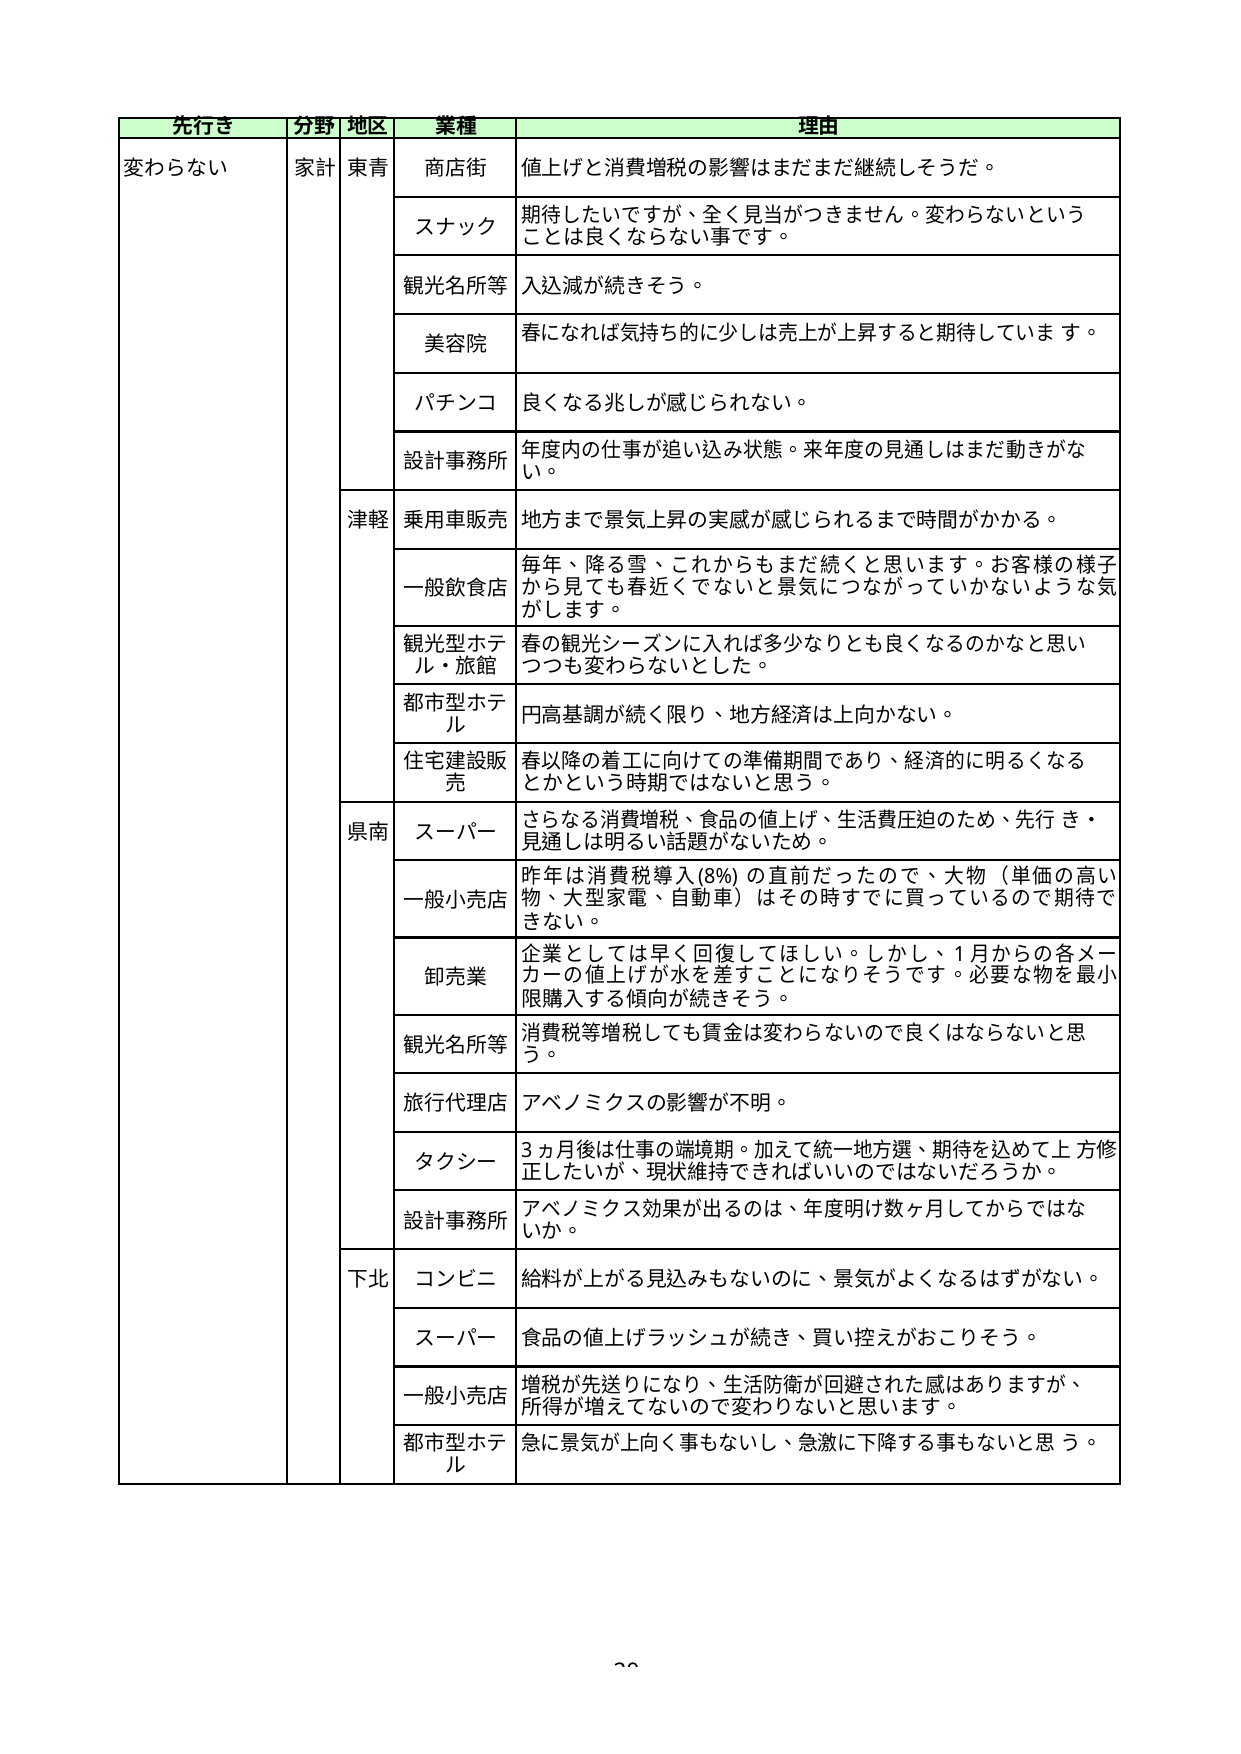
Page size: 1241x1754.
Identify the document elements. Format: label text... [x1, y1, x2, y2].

table_cell 県南 [341, 803, 393, 1248]
table_cell 津軽 [341, 491, 393, 801]
table_cell スーパー [395, 1309, 515, 1365]
table_header 理由 [517, 119, 1119, 137]
table_cell さらなる消費増税、食品の値上げ、生活費圧迫のため、先行 き・見通しは明るい話題がないため。 [517, 803, 1119, 859]
table_cell 美容院 [395, 315, 515, 372]
table_cell 良くなる兆しが感じられない。 [517, 374, 1119, 430]
table_cell 急に景気が上向く事もないし、急激に下降する事もないと思 う。 [517, 1426, 1119, 1483]
table_cell 乗用車販売 [395, 491, 515, 548]
table_cell 消費税等増税しても賃金は変わらないので良くはならないと思 う。 [517, 1016, 1119, 1072]
table_cell 春になれば気持ち的に少しは売上が上昇すると期待していま す。 [517, 315, 1119, 372]
table_cell 変わらない [120, 139, 286, 1483]
table_cell 東青 [341, 139, 393, 489]
table_cell アベノミクス効果が出るのは、年度明け数ヶ月してからではな いか。 [517, 1191, 1119, 1248]
table_cell 一般飲食店 [395, 550, 515, 625]
table_cell スナック [395, 198, 515, 254]
table_cell 一般小売店 [395, 861, 515, 936]
table_cell 値上げと消費増税の影響はまだまだ継続しそうだ。 [517, 139, 1119, 196]
table_cell 年度内の仕事が追い込み状態。来年度の見通しはまだ動きがな い。 [517, 433, 1119, 489]
table_cell 地方まで景気上昇の実感が感じられるまで時間がかかる。 [517, 491, 1119, 548]
table_cell 住宅建設販売 [395, 744, 515, 801]
table_cell 毎年、降る雪、これからもまだ続くと思います。お客様の様子 から見ても春近くでないと景気につながっていかないような気 がします。 [517, 550, 1119, 625]
table_cell タクシー [395, 1133, 515, 1189]
table_header 地区 [341, 119, 393, 137]
table_header 分野 [288, 119, 339, 137]
table_cell 設計事務所 [395, 1191, 515, 1248]
table_cell 昨年は消費税導入(8%) の直前だったので、大物（単価の高い物、大型家電、自動車）はその時すでに買っているので期待で きない。 [517, 861, 1119, 936]
table_cell 春の観光シーズンに入れば多少なりとも良くなるのかなと思い つつも変わらないとした。 [517, 627, 1119, 683]
table_header 業種 [395, 119, 515, 137]
table_cell 家計 [288, 139, 339, 1483]
table_cell 一般小売店 [395, 1368, 515, 1424]
table_cell 観光型ホテル・旅館 [395, 627, 515, 683]
table_cell 春以降の着工に向けての準備期間であり、経済的に明るくなる とかという時期ではないと思う。 [517, 744, 1119, 801]
table_cell 設計事務所 [395, 433, 515, 489]
table_cell 都市型ホテル [395, 1426, 515, 1483]
table_cell 3ヵ月後は仕事の端境期。加えて統一地方選、期待を込めて上 方修正したいが、現状維持できればいいのではないだろうか。 [517, 1133, 1119, 1189]
table_cell 増税が先送りになり、生活防衛が回避された感はありますが、 所得が増えてないので変わりないと思います。 [517, 1368, 1119, 1424]
table_cell 旅行代理店 [395, 1074, 515, 1131]
table_cell パチンコ [395, 374, 515, 430]
table_cell 下北 [341, 1250, 393, 1483]
table_cell コンビニ [395, 1250, 515, 1307]
table_cell 商店街 [395, 139, 515, 196]
table_cell 観光名所等 [395, 256, 515, 313]
table_cell 円高基調が続く限り、地方経済は上向かない。 [517, 685, 1119, 742]
table_header 先行き [120, 119, 286, 137]
table_cell 都市型ホテル [395, 685, 515, 742]
table_cell 入込減が続きそう。 [517, 256, 1119, 313]
table_cell 観光名所等 [395, 1016, 515, 1072]
table_cell 期待したいですが、全く見当がつきません。変わらないという ことは良くならない事です。 [517, 198, 1119, 254]
table_cell 企業としては早く回復してほしい。しかし、1月からの各メー カーの値上げが水を差すことになりそうです。必要な物を最小 限購入する傾向が続きそう。 [517, 939, 1119, 1013]
table_cell 食品の値上げラッシュが続き、買い控えがおこりそう。 [517, 1309, 1119, 1365]
table_cell 卸売業 [395, 939, 515, 1013]
table_cell アベノミクスの影響が不明。 [517, 1074, 1119, 1131]
table_cell 給料が上がる見込みもないのに、景気がよくなるはずがない。 [517, 1250, 1119, 1307]
table_cell スーパー [395, 803, 515, 859]
